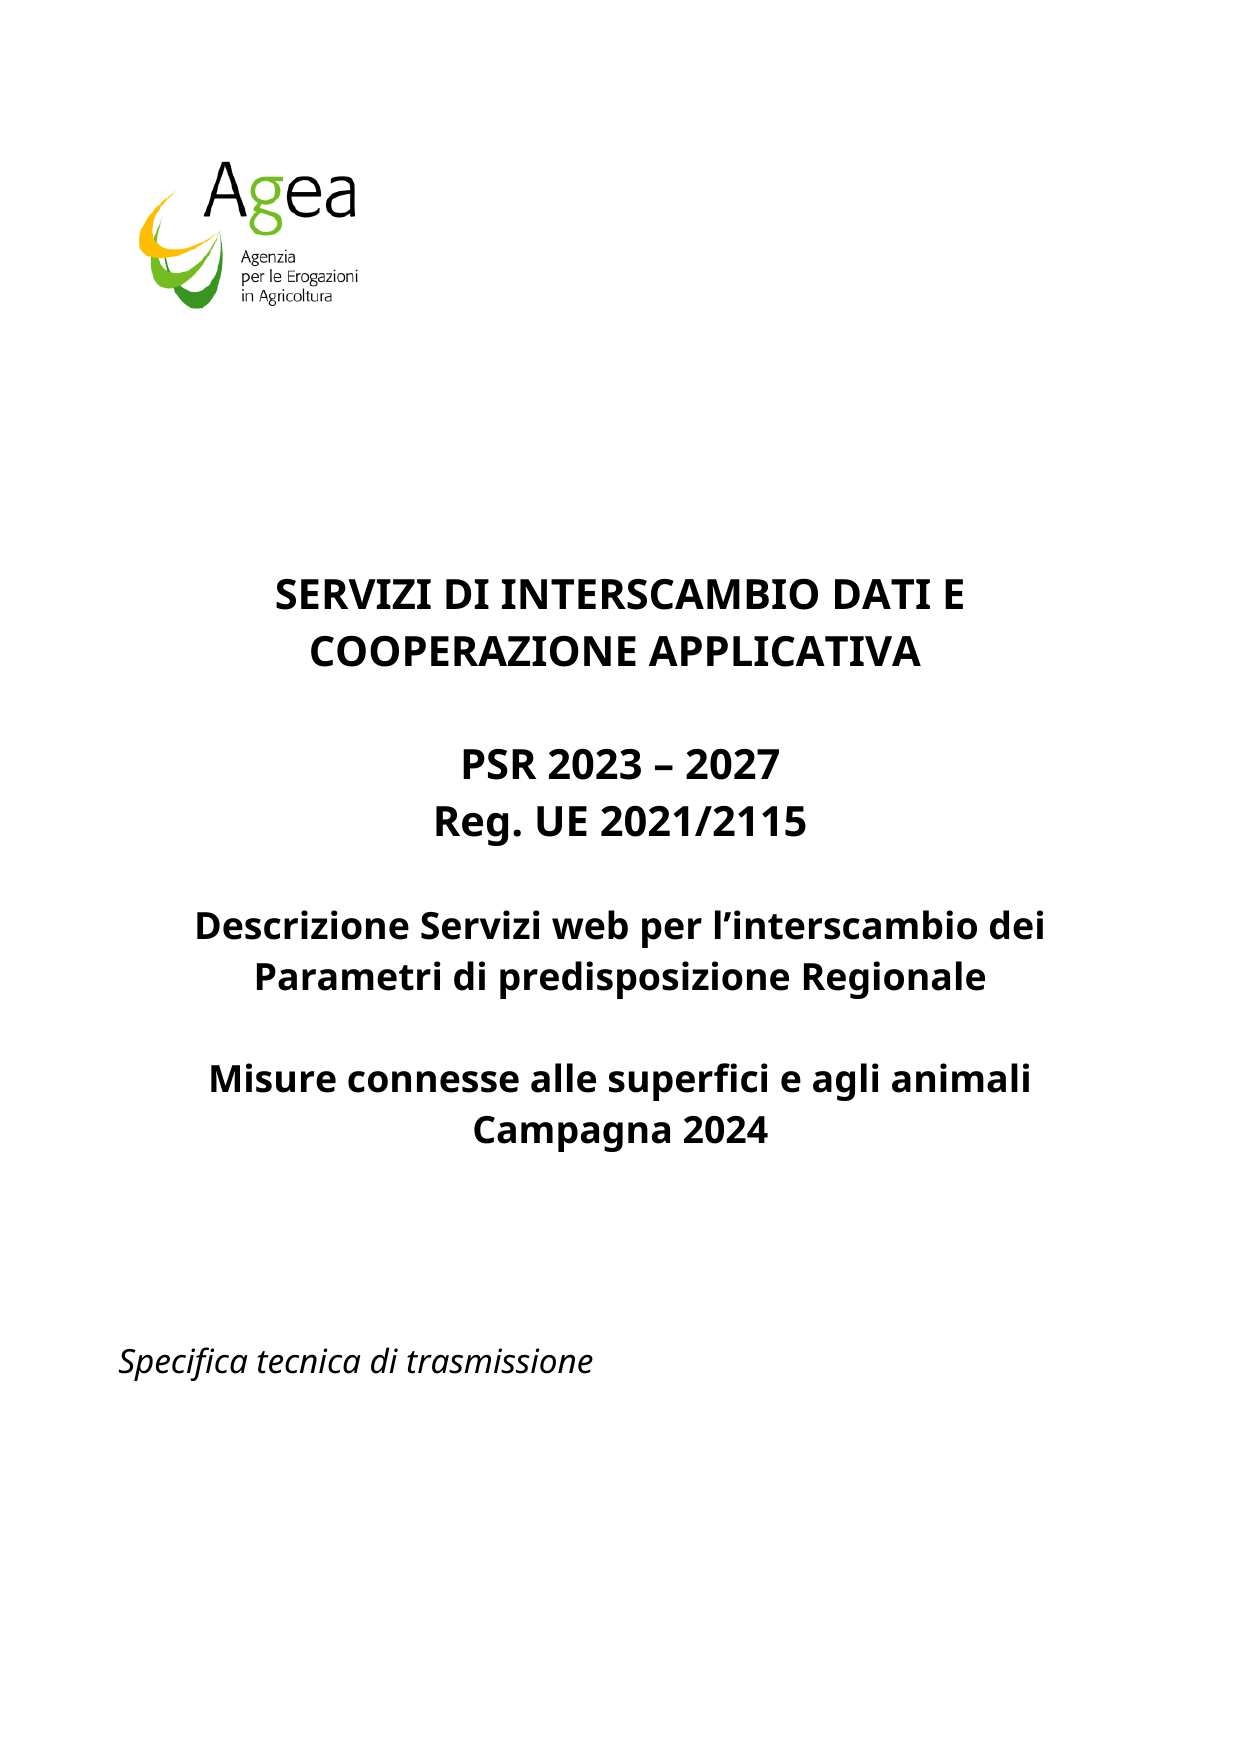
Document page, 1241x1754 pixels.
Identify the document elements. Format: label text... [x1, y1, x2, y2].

text SERVIZI DI INTERSCAMBIO DATI E COOPERAZIONE APPLICATIVA PSR 2023 – 2027 Reg. UE 2021/2115 [118, 564, 1122, 848]
text Specifica tecnica di trasmissione [118, 1338, 1122, 1383]
picture [118, 147, 381, 323]
text Descrizione Servizi web per l’interscambio dei Parametri di predisposizione Regionale Misure connesse alle superfici e agli animali Campagna 2024 [118, 899, 1122, 1155]
